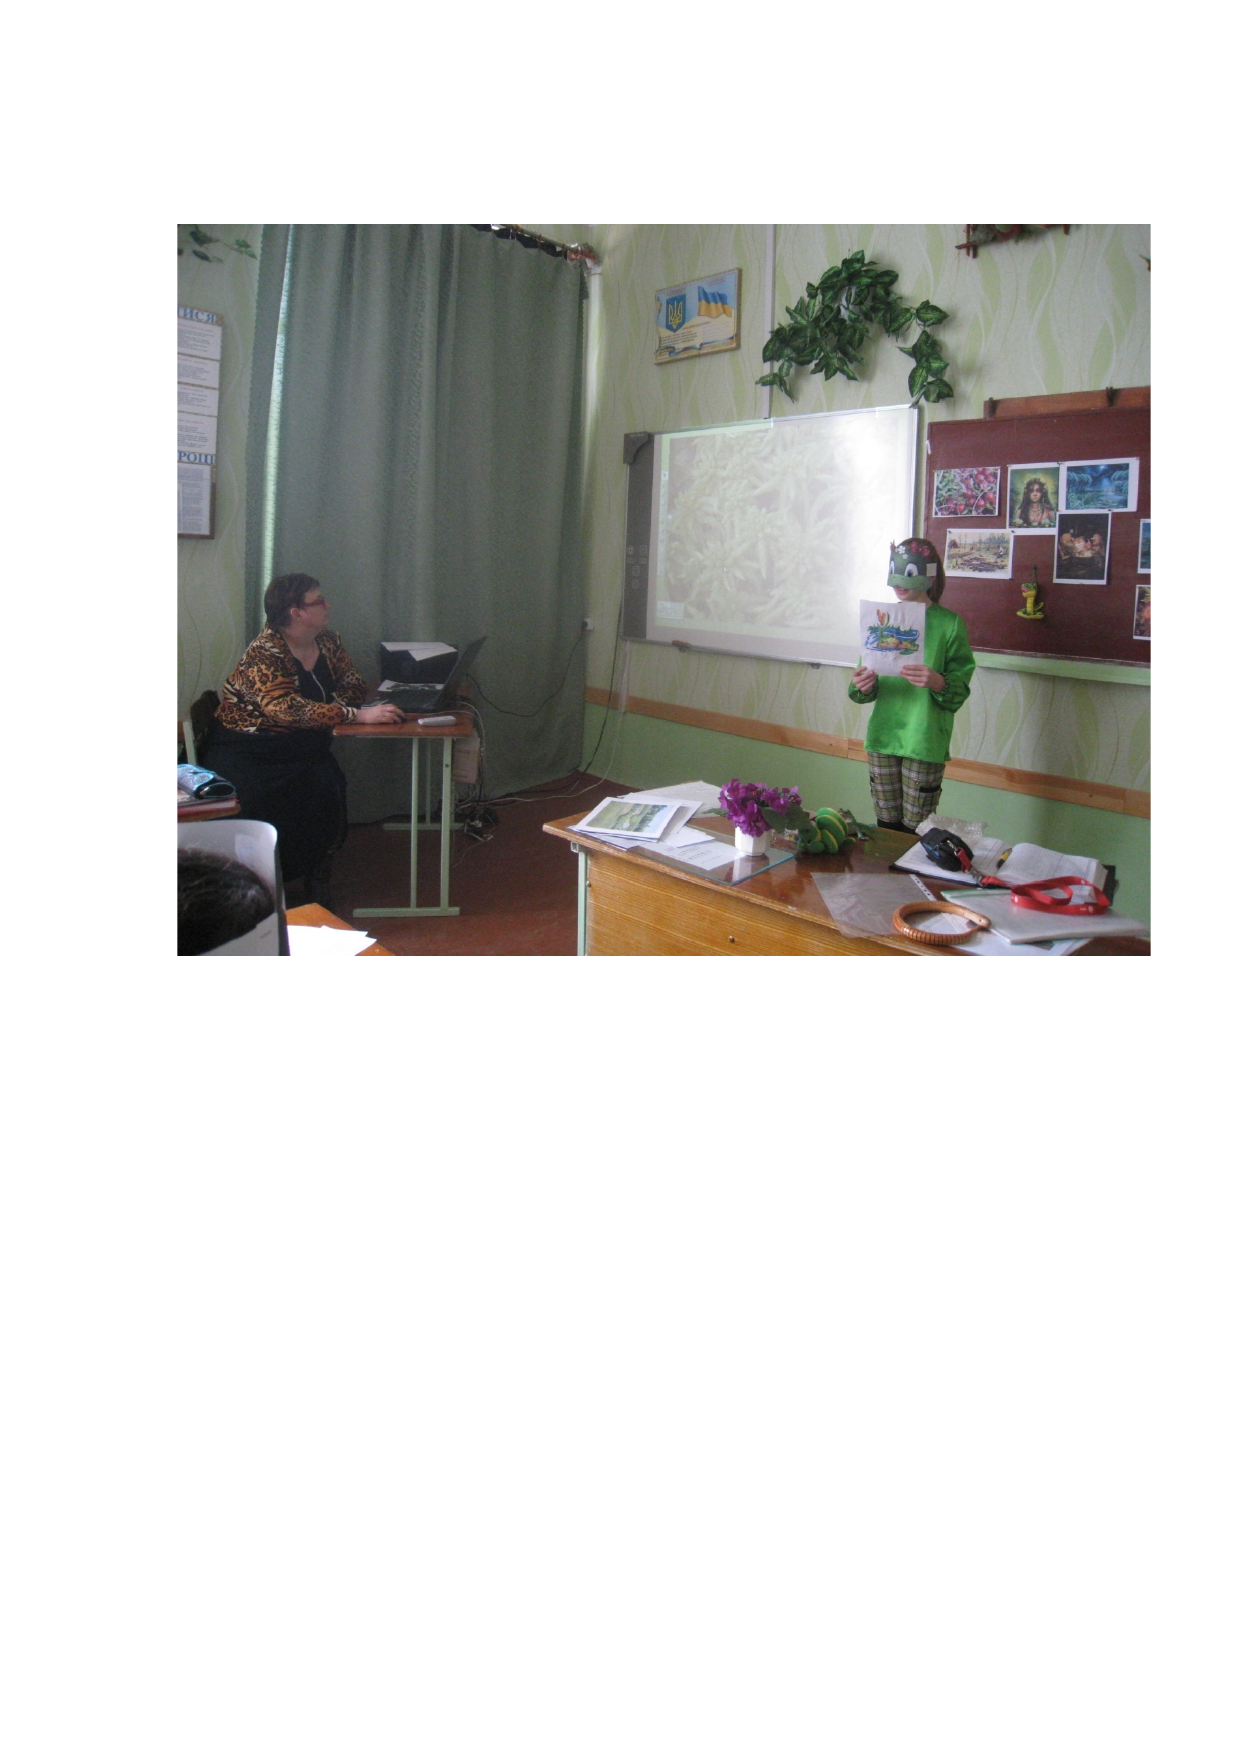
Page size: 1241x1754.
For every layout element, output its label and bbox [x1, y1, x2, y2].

picture [177, 224, 1151, 956]
